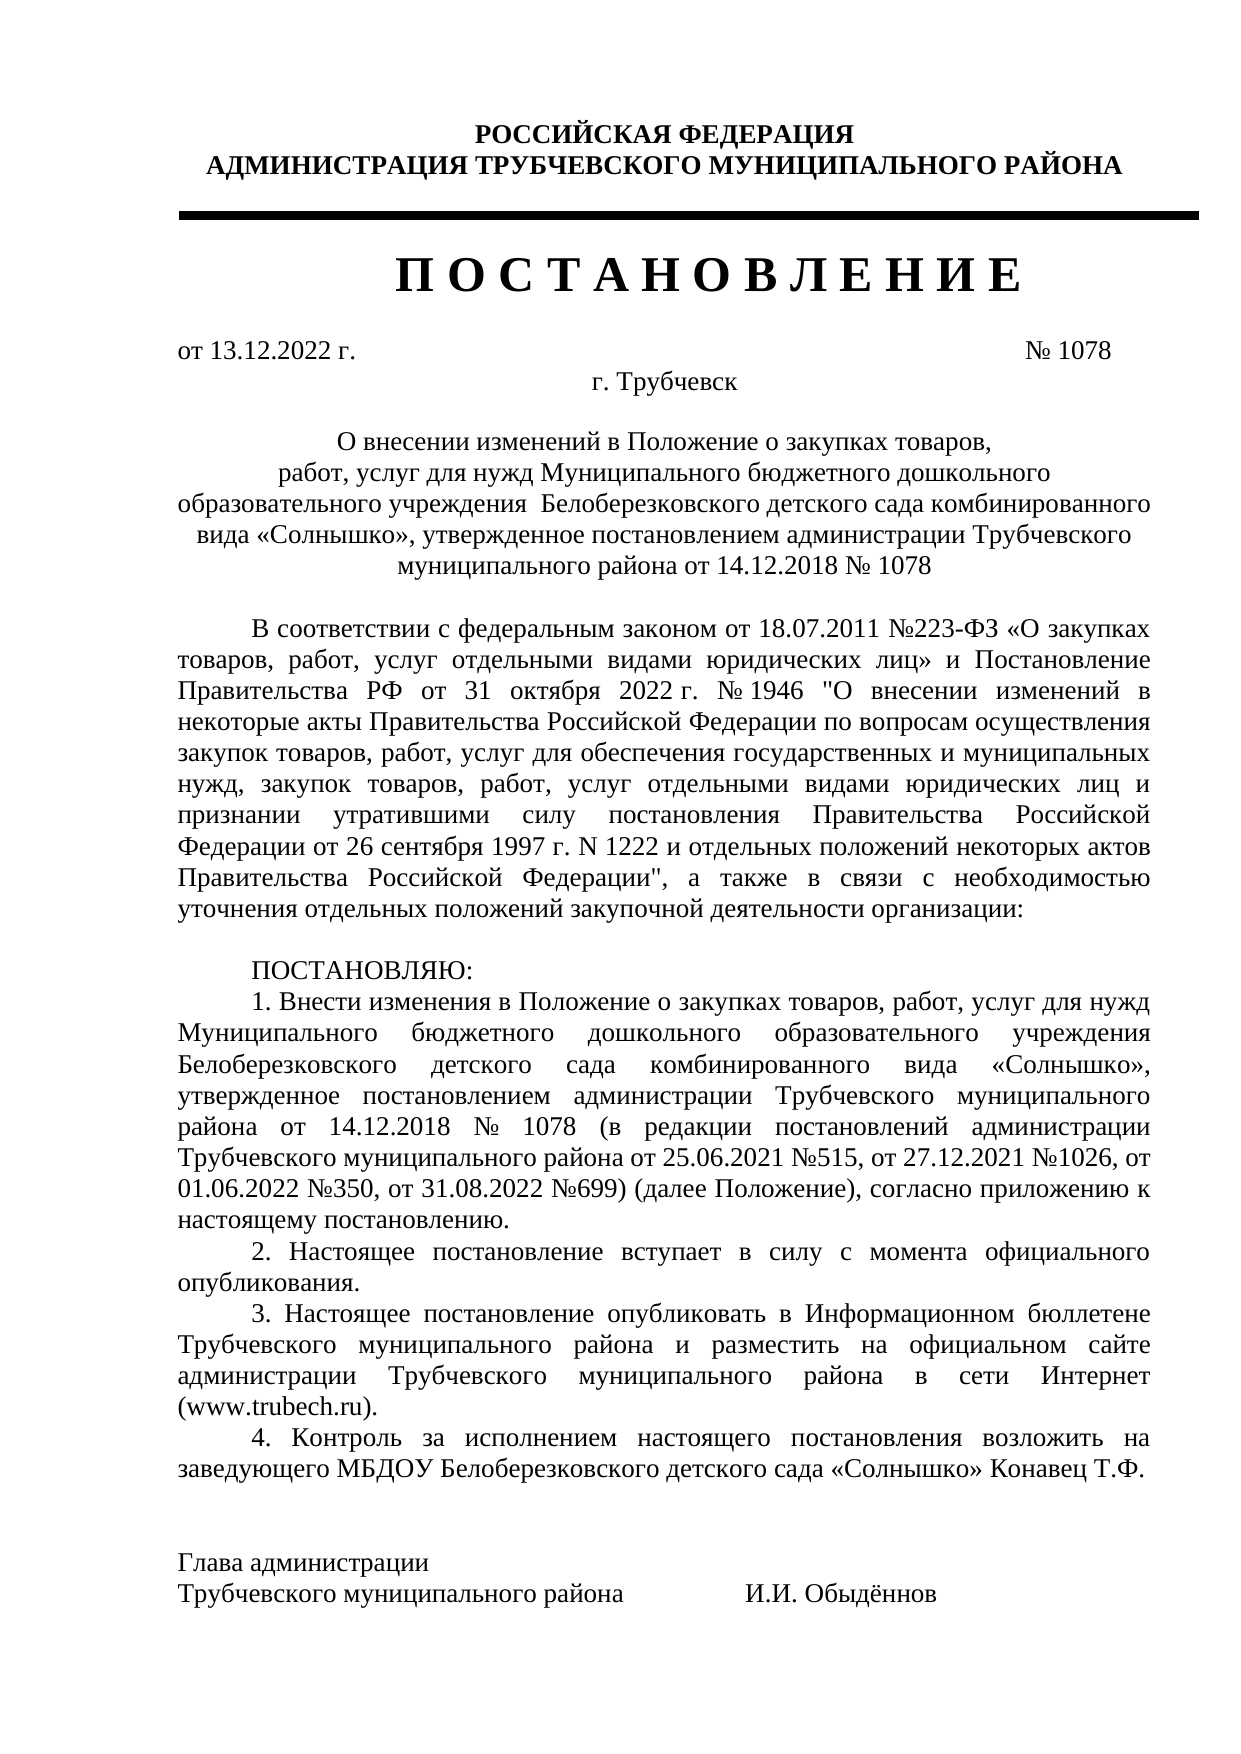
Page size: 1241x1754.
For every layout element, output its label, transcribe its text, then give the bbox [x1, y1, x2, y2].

text 3. Настоящее постановление опубликовать в Информационном бюллетене Трубчевского муниципального района и разместить на официальном сайте администрации Трубчевского муниципального района в сети Интернет (www.trubech.ru). [177, 1297, 1152, 1421]
text АДМИНИСТРАЦИЯ ТРУБЧЕВСКОГО МУНИЦИПАЛЬНОГО РАЙОНА [177, 149, 1152, 180]
text О внесении изменений в Положение о закупках товаров, [177, 425, 1152, 456]
text ПОСТАНОВЛЯЮ: [177, 954, 1152, 985]
text от 13.12.2022 г. № 1078 [177, 334, 1152, 365]
text 4. Контроль за исполнением настоящего постановления возложить на заведующего МБДОУ Белоберезковского детского сада «Солнышко» Конавец Т.Ф. [177, 1421, 1152, 1484]
text г. Трубчевск [177, 365, 1152, 396]
text 1. Внести изменения в Положение о закупках товаров, работ, услуг для нужд Муниципального бюджетного дошкольного образовательного учреждения Белоберезковского детского сада комбинированного вида «Солнышко», утвержденное постановлением администрации Трубчевского муниципального района от 14.12.2018 № 1078 (в редакции постановлений администрации Трубчевского муниципального района от 25.06.2021 №515, от 27.12.2021 №1026, от 01.06.2022 №350, от 31.08.2022 №699) (далее Положение), согласно приложению к настоящему постановлению. [177, 985, 1152, 1234]
subtitle РОССИЙСКАЯ ФЕДЕРАЦИЯ [177, 118, 1152, 149]
text работ, услуг для нужд Муниципального бюджетного дошкольного образовательного учреждения Белоберезковского детского сада комбинированного вида «Солнышко», утвержденное постановлением администрации Трубчевского муниципального района от 14.12.2018 № 1078 [177, 456, 1152, 581]
text 2. Настоящее постановление вступает в силу с момента официального опубликования. [177, 1234, 1152, 1297]
text Глава администрации [177, 1546, 1152, 1577]
text Трубчевского муниципального района И.И. Обыдённов [177, 1577, 1152, 1608]
text В соответствии с федеральным законом от 18.07.2011 №223-ФЗ «О закупках товаров, работ, услуг отдельными видами юридических лиц» и Постановление Правительства РФ от 31 октября 2022 г. № 1946 "О внесении изменений в некоторые акты Правительства Российской Федерации по вопросам осуществления закупок товаров, работ, услуг для обеспечения государственных и муниципальных нужд, закупок товаров, работ, услуг отдельными видами юридических лиц и признании утратившими силу постановления Правительства Российской Федерации от 26 сентября 1997 г. N 1222 и отдельных положений некоторых актов Правительства Российской Федерации", а также в связи с необходимостью уточнения отдельных положений закупочной деятельности организации: [177, 612, 1152, 923]
text П О С Т А Н О В Л Е Н И Е [177, 245, 1152, 303]
